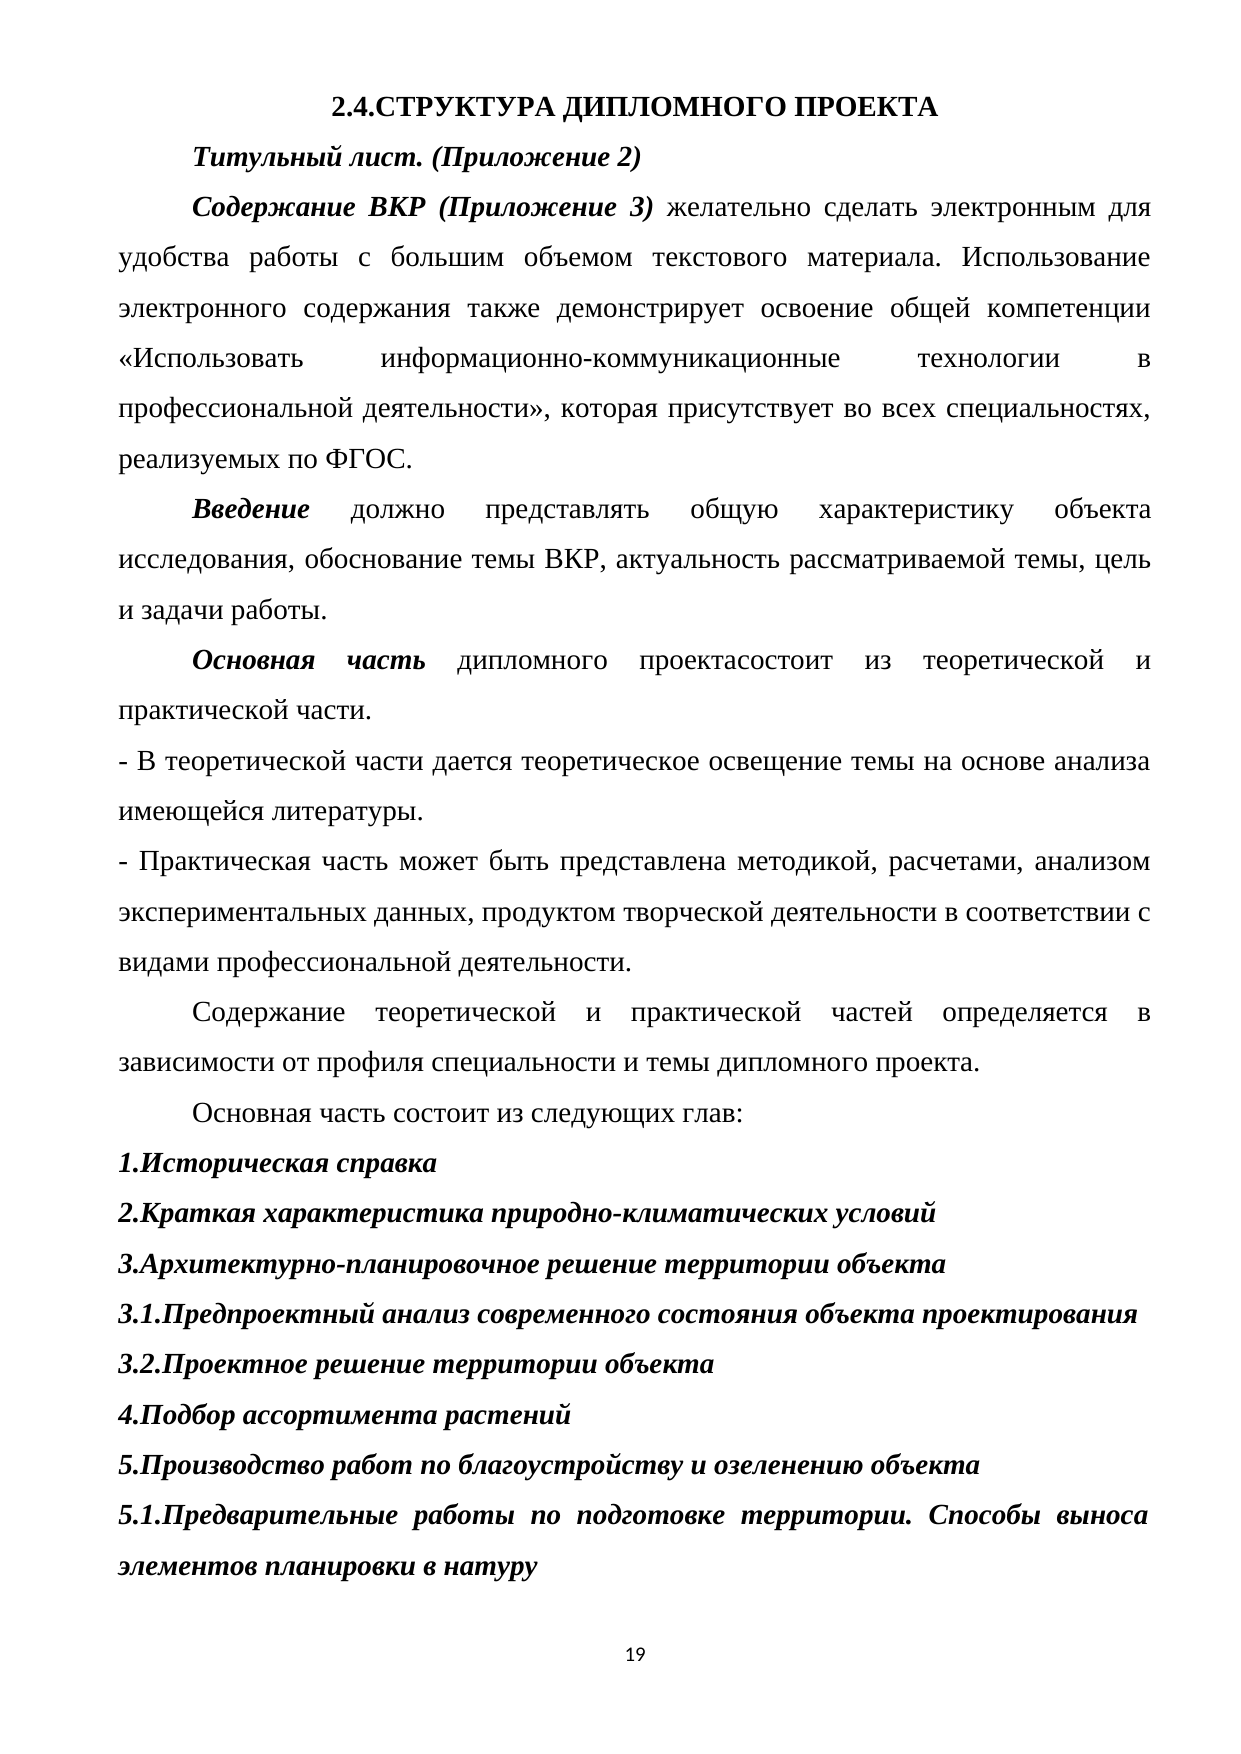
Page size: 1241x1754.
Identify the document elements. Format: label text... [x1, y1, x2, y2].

text 5.Производство работ по благоустройству и озеленению объекта [118, 1447, 1152, 1481]
text 3.1.Предпроектный анализ современного состояния объекта проектирования [118, 1296, 1152, 1330]
text 4.Подбор ассортимента растений [118, 1397, 1152, 1430]
text 3.Архитектурно-планировочное решение территории объекта [118, 1246, 1152, 1279]
text Основная часть дипломного проектасостоит из теоретической и практической части. [118, 642, 1152, 726]
text Содержание теоретической и практической частей определяется в зависимости от профиля специальности и темы дипломного проекта. [118, 994, 1152, 1078]
text 1.Историческая справка [118, 1145, 1152, 1179]
text 2.Краткая характеристика природно-климатических условий [118, 1196, 1152, 1229]
text - Практическая часть может быть представлена методикой, расчетами, анализом экспериментальных данных, продуктом творческой деятельности в соответствии с видами профессиональной деятельности. [118, 843, 1152, 977]
text Содержание ВКР (Приложение 3) желательно сделать электронным для удобства работы с большим объемом текстового материала. Использование электронного содержания также демонстрирует освоение общей компетенции «Использовать информационно-коммуникационные технологии в профессиональной деятельности», которая присутствует во всех специальностях, реализуемых по ФГОС. [118, 189, 1152, 474]
text 3.2.Проектное решение территории объекта [118, 1346, 1152, 1380]
text Введение должно представлять общую характеристику объекта исследования, обоснование темы ВКР, актуальность рассматриваемой темы, цель и задачи работы. [118, 491, 1152, 625]
text - В теоретической части дается теоретическое освещение темы на основе анализа имеющейся литературы. [118, 743, 1152, 827]
text Титульный лист. (Приложение 2) [118, 139, 1152, 172]
text 2.4.СТРУКТУРА ДИПЛОМНОГО ПРОЕКТА [118, 89, 1152, 122]
text Основная часть состоит из следующих глав: [118, 1095, 1152, 1128]
text 5.1.Предварительные работы по подготовке территории. Способы выноса элементов планировки в натуру [118, 1497, 1152, 1581]
